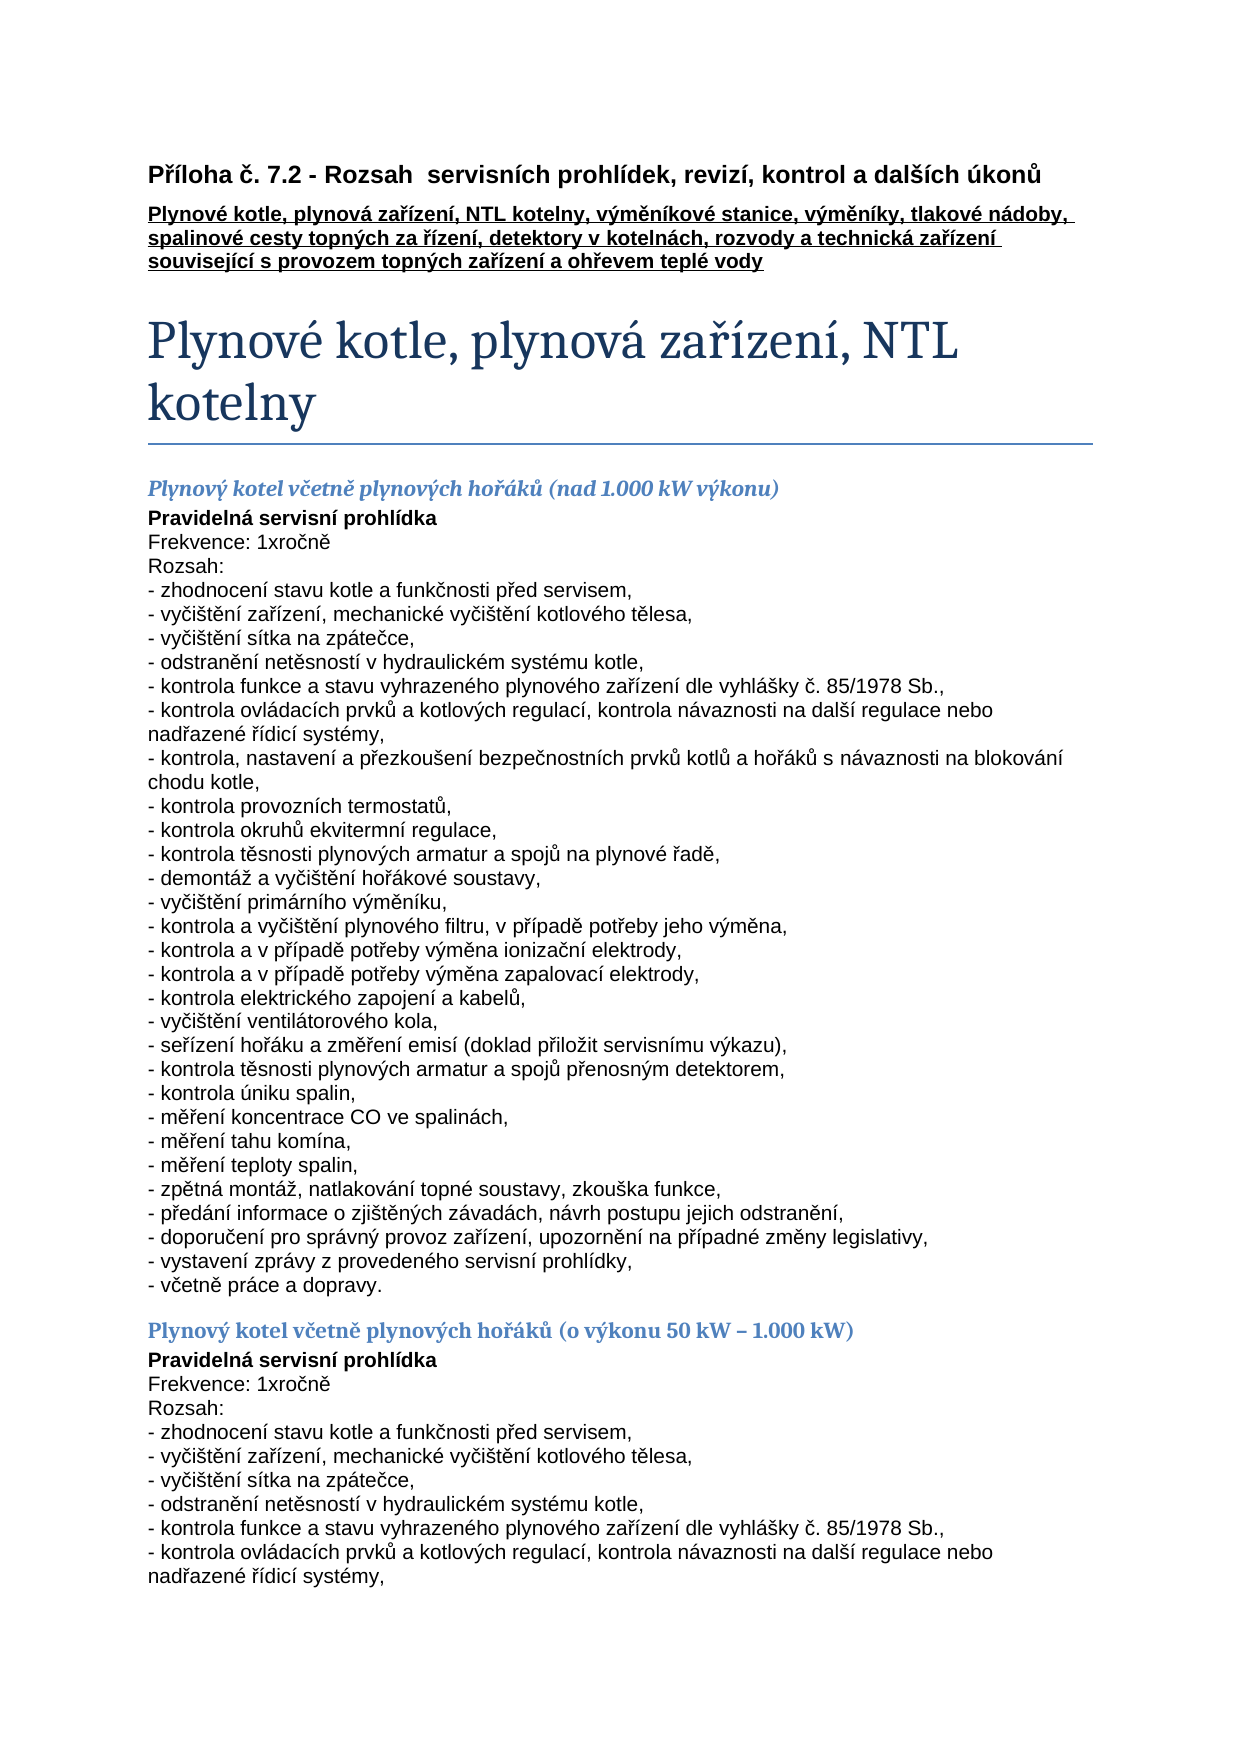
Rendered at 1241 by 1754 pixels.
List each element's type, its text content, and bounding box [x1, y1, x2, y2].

text - měření tahu komína, [148, 1129, 1093, 1153]
text Rozsah: [148, 1396, 1093, 1420]
text - vyčištění sítka na zpátečce, [148, 1468, 1093, 1492]
text - kontrola a v případě potřeby výměna zapalovací elektrody, [148, 961, 1093, 985]
text - zhodnocení stavu kotle a funkčnosti před servisem, [148, 1420, 1093, 1444]
text - vyčištění primárního výměníku, [148, 889, 1093, 913]
text Pravidelná servisní prohlídka [148, 1348, 1093, 1372]
text - demontáž a vyčištění hořákové soustavy, [148, 866, 1093, 889]
text Příloha č. 7.2 - Rozsah servisních prohlídek, revizí, kontrol a dalších úkonů [148, 160, 1093, 189]
text - vyčištění sítka na zpátečce, [148, 626, 1093, 650]
text - kontrola ovládacích prvků a kotlových regulací, kontrola návaznosti na další regulace nebo nadřazené řídicí systémy, [148, 1539, 1093, 1587]
subtitle Plynový kotel včetně plynových hořáků (o výkonu 50 kW – 1.000 kW) [148, 1318, 1093, 1344]
text Frekvence: 1xročně [148, 1372, 1093, 1396]
subtitle Plynový kotel včetně plynových hořáků (nad 1.000 kW výkonu) [148, 476, 1093, 502]
text - odstranění netěsností v hydraulickém systému kotle, [148, 1492, 1093, 1516]
text Rozsah: [148, 554, 1093, 578]
text - měření koncentrace CO ve spalinách, [148, 1105, 1093, 1129]
text - kontrola elektrického zapojení a kabelů, [148, 985, 1093, 1009]
text - kontrola a vyčištění plynového filtru, v případě potřeby jeho výměna, [148, 913, 1093, 937]
text - kontrola, nastavení a přezkoušení bezpečnostních prvků kotlů a hořáků s návaznosti na blokování chodu kotle, [148, 746, 1093, 794]
text - kontrola funkce a stavu vyhrazeného plynového zařízení dle vyhlášky č. 85/1978 Sb., [148, 674, 1093, 698]
text - vyčištění zařízení, mechanické vyčištění kotlového tělesa, [148, 1444, 1093, 1468]
text - odstranění netěsností v hydraulickém systému kotle, [148, 650, 1093, 674]
text Pravidelná servisní prohlídka [148, 506, 1093, 530]
text Frekvence: 1xročně [148, 530, 1093, 554]
text - předání informace o zjištěných závadách, návrh postupu jejich odstranění, [148, 1201, 1093, 1225]
text Plynové kotle, plynová zařízení, NTL kotelny, výměníkové stanice, výměníky, tlakové nádoby, spalinové cesty topných za řízení, detektory v kotelnách, rozvody a technická zařízení související s provozem topných zařízení a ohřevem teplé vody [148, 201, 1093, 273]
text - vystavení zprávy z provedeného servisní prohlídky, [148, 1249, 1093, 1273]
text - kontrola těsnosti plynových armatur a spojů na plynové řadě, [148, 842, 1093, 866]
text - doporučení pro správný provoz zařízení, upozornění na případné změny legislativy, [148, 1225, 1093, 1249]
text - kontrola provozních termostatů, [148, 794, 1093, 818]
text - kontrola úniku spalin, [148, 1081, 1093, 1105]
title Plynové kotle, plynová zařízení, NTL kotelny [148, 310, 1093, 443]
text - kontrola funkce a stavu vyhrazeného plynového zařízení dle vyhlášky č. 85/1978 Sb., [148, 1516, 1093, 1539]
text - kontrola těsnosti plynových armatur a spojů přenosným detektorem, [148, 1057, 1093, 1081]
text - kontrola a v případě potřeby výměna ionizační elektrody, [148, 937, 1093, 961]
text - včetně práce a dopravy. [148, 1273, 1093, 1297]
text - vyčištění zařízení, mechanické vyčištění kotlového tělesa, [148, 602, 1093, 626]
text - seřízení hořáku a změření emisí (doklad přiložit servisnímu výkazu), [148, 1033, 1093, 1057]
text - zhodnocení stavu kotle a funkčnosti před servisem, [148, 578, 1093, 602]
text - kontrola ovládacích prvků a kotlových regulací, kontrola návaznosti na další regulace nebo nadřazené řídicí systémy, [148, 698, 1093, 746]
text - kontrola okruhů ekvitermní regulace, [148, 818, 1093, 842]
text - zpětná montáž, natlakování topné soustavy, zkouška funkce, [148, 1177, 1093, 1201]
text - vyčištění ventilátorového kola, [148, 1009, 1093, 1033]
text - měření teploty spalin, [148, 1153, 1093, 1177]
